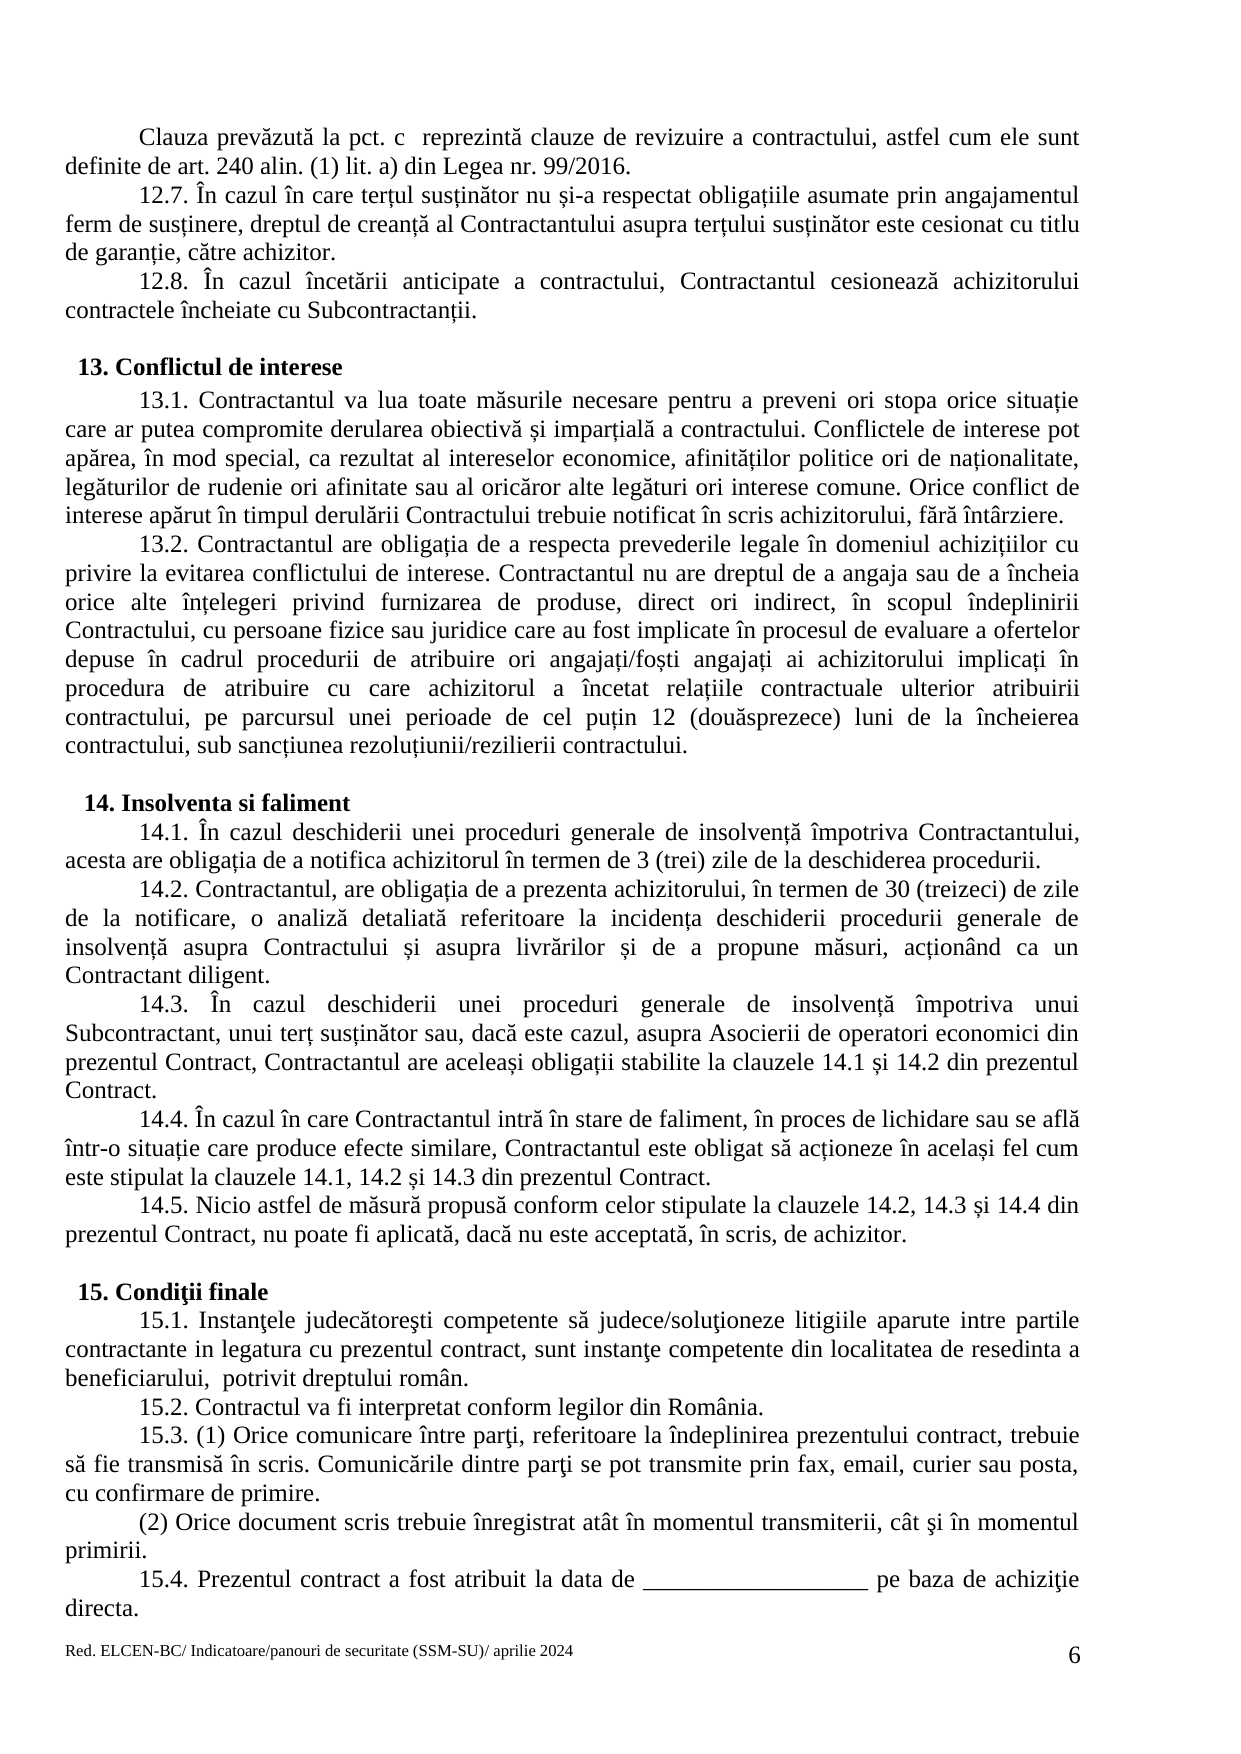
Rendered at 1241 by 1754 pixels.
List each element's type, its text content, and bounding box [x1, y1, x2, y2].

list 13.1. Contractantul va lua toate măsurile necesare pentru a preveni ori stopa orice situație care ar putea compromite derularea obiectivă și imparțială a contractului. Conflictele de interese pot apărea, în mod special, ca rezultat al intereselor economice, afinităților politice ori de naționalitate, legăturilor de rudenie ori afinitate sau al oricăror alte legături ori interese comune. Orice conflict de interese apărut în timpul derulării Contractului trebuie notificat în scris achizitorului, fără întârziere. [65, 386, 1081, 529]
text 15.2. Contractul va fi interpretat conform legilor din România. [65, 1392, 1081, 1421]
list 13.2. Contractantul are obligația de a respecta prevederile legale în domeniul achizițiilor cu privire la evitarea conflictului de interese. Contractantul nu are dreptul de a angaja sau de a încheia orice alte înțelegeri privind furnizarea de produse, direct ori indirect, în scopul îndeplinirii Contractului, cu persoane fizice sau juridice care au fost implicate în procesul de evaluare a ofertelor depuse în cadrul procedurii de atribuire ori angajați/foști angajați ai achizitorului implicați în procedura de atribuire cu care achizitorul a încetat relațiile contractuale ulterior atribuirii contractului, pe parcursul unei perioade de cel puțin 12 (douăsprezece) luni de la încheierea contractului, sub sancțiunea rezoluțiunii/rezilierii contractului. [65, 529, 1081, 759]
text 12.8. În cazul încetării anticipate a contractului, Contractantul cesionează achizitorului contractele încheiate cu Subcontractanții. [65, 266, 1081, 324]
list 14.2. Contractantul, are obligația de a prezenta achizitorului, în termen de 30 (treizeci) de zile de la notificare, o analiză detaliată referitoare la incidența deschiderii procedurii generale de insolvență asupra Contractului și asupra livrărilor și de a propune măsuri, acționând ca un Contractant diligent. [65, 874, 1081, 989]
list 14.1. În cazul deschiderii unei proceduri generale de insolvență împotriva Contractantului, acesta are obligația de a notifica achizitorul în termen de 3 (trei) zile de la deschiderea procedurii. [65, 817, 1081, 874]
text 14. Insolventa si faliment [65, 788, 1081, 817]
text 15.1. Instanţele judecătoreşti competente să judece/soluţioneze litigiile aparute intre partile contractante in legatura cu prezentul contract, sunt instanţe competente din localitatea de resedinta a beneficiarului, potrivit dreptului român. [65, 1306, 1081, 1392]
list 14.4. În cazul în care Contractantul intră în stare de faliment, în proces de lichidare sau se află într-o situație care produce efecte similare, Contractantul este obligat să acționeze în același fel cum este stipulat la clauzele 14.1, 14.2 și 14.3 din prezentul Contract. [65, 1104, 1081, 1191]
list 13. Conflictul de interese [65, 352, 1081, 381]
text 15.3. (1) Orice comunicare între parţi, referitoare la îndeplinirea prezentului contract, trebuie să fie transmisă în scris. Comunicările dintre parţi se pot transmite prin fax, email, curier sau posta, cu confirmare de primire. [65, 1421, 1081, 1507]
text 15.4. Prezentul contract a fost atribuit la data de __________________ pe baza de achiziţie directa. [65, 1564, 1081, 1622]
text (2) Orice document scris trebuie înregistrat atât în momentul transmiterii, cât şi în momentul primirii. [65, 1507, 1081, 1564]
text Clauza prevăzută la pct. c reprezintă clauze de revizuire a contractului, astfel cum ele sunt definite de art. 240 alin. (1) lit. a) din Legea nr. 99/2016. [65, 122, 1081, 180]
list 14.5. Nicio astfel de măsură propusă conform celor stipulate la clauzele 14.2, 14.3 și 14.4 din prezentul Contract, nu poate fi aplicată, dacă nu este acceptată, în scris, de achizitor. [65, 1191, 1081, 1248]
text 15. Condiţii finale [65, 1277, 1081, 1306]
text 12.7. În cazul în care terțul susținător nu și-a respectat obligațiile asumate prin angajamentul ferm de susținere, dreptul de creanță al Contractantului asupra terțului susținător este cesionat cu titlu de garanție, către achizitor. [65, 180, 1081, 266]
list 14.3. În cazul deschiderii unei proceduri generale de insolvență împotriva unui Subcontractant, unui terț susținător sau, dacă este cazul, asupra Asocierii de operatori economici din prezentul Contract, Contractantul are aceleași obligații stabilite la clauzele 14.1 și 14.2 din prezentul Contract. [65, 989, 1081, 1104]
